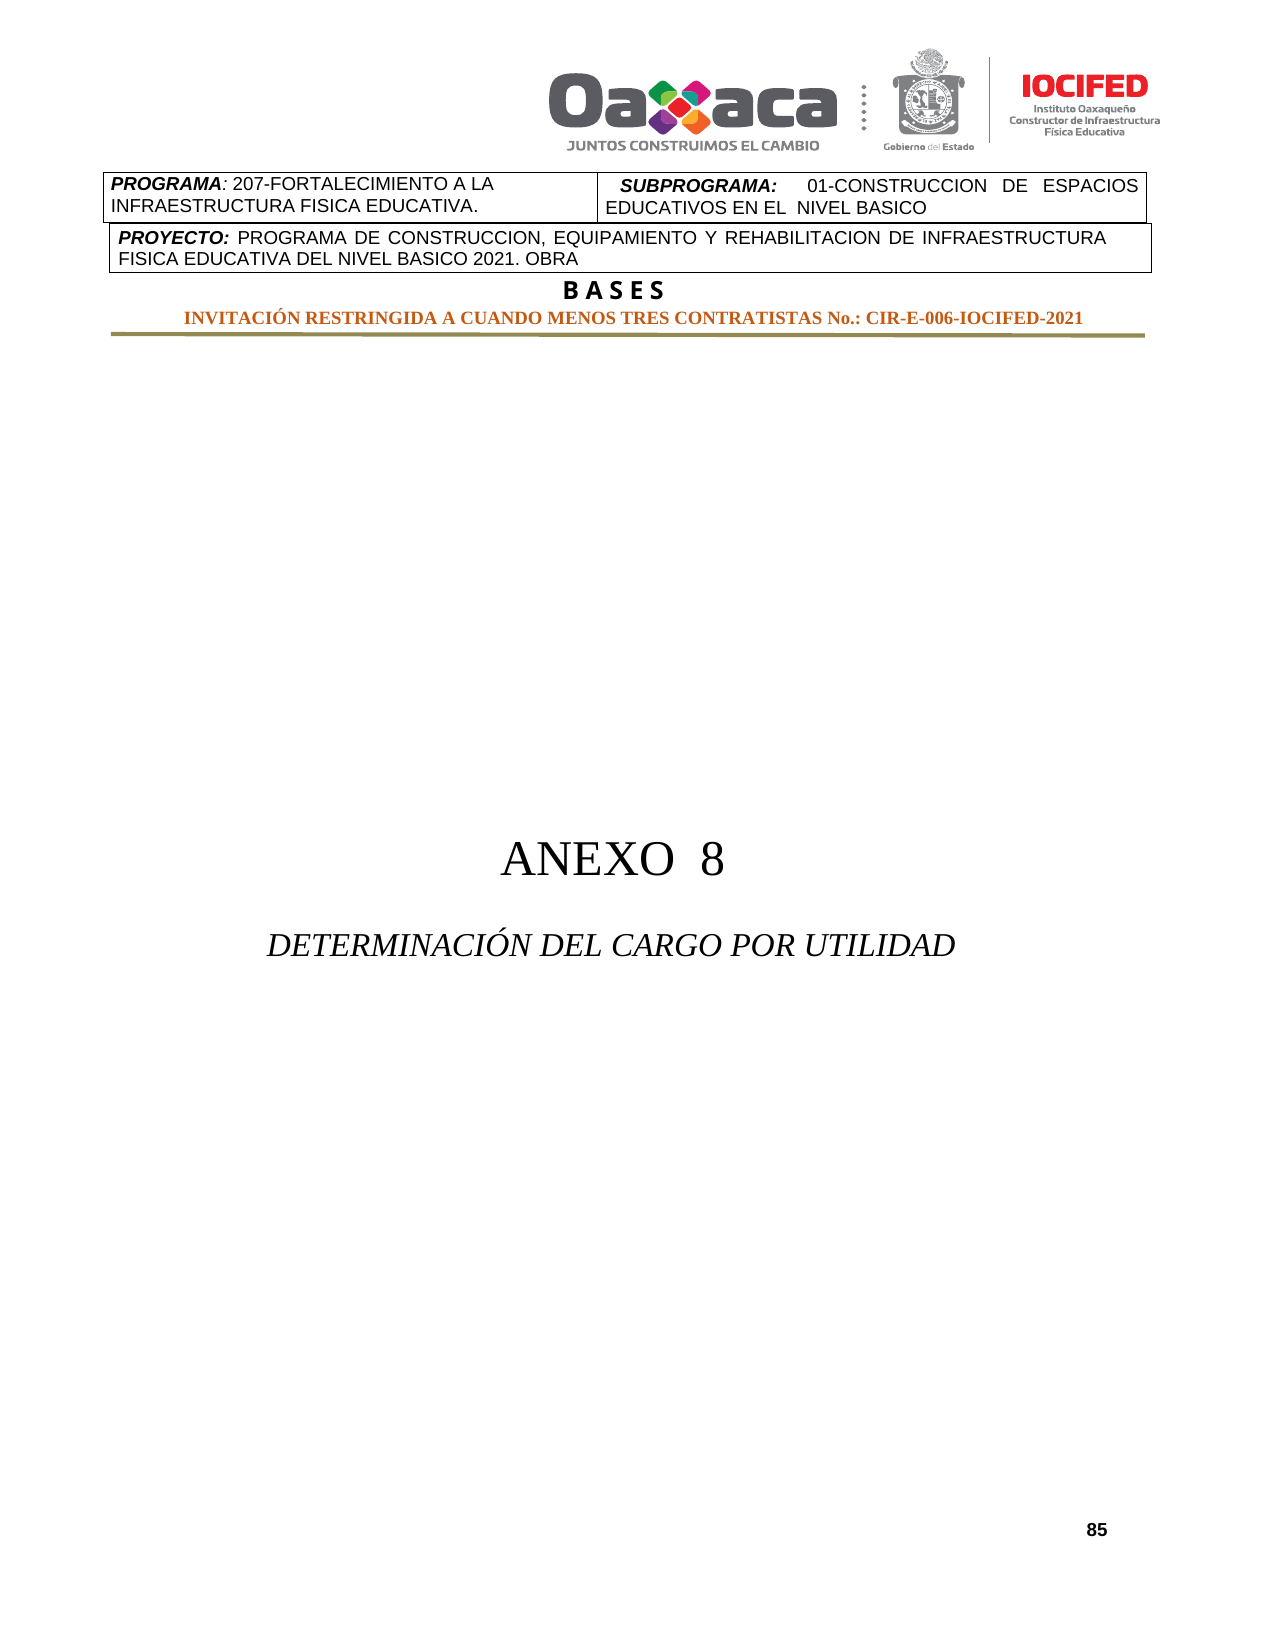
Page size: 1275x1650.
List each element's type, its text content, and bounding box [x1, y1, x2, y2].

text DETERMINACIÓN DEL CARGO POR UTILIDAD [118, 925, 1107, 963]
text ANEXO 8 [118, 829, 1107, 887]
